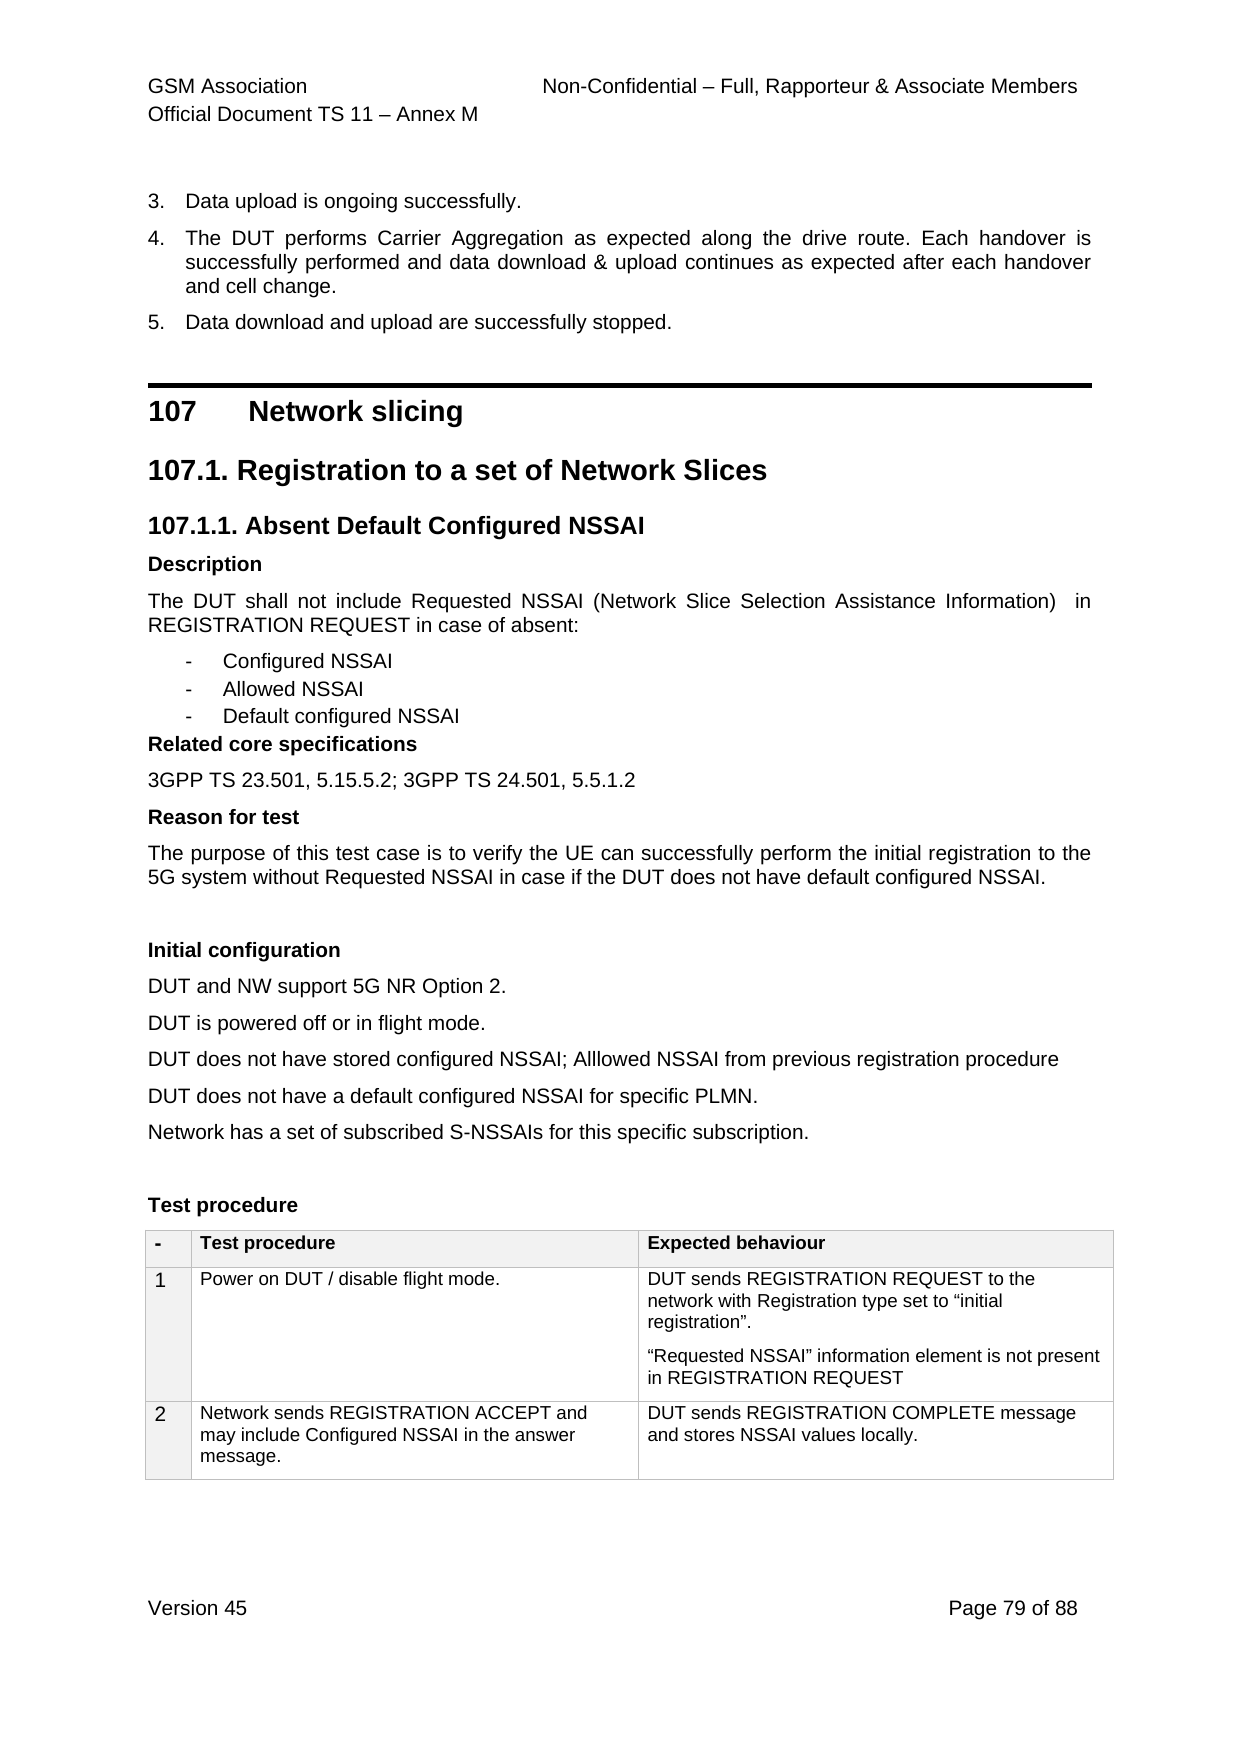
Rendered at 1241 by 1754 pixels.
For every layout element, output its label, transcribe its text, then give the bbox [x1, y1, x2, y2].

text DUT does not have a default configured NSSAI for specific PLMN. [148, 1084, 1092, 1108]
text Test procedure [148, 1193, 1092, 1217]
text DUT is powered off or in flight mode. [148, 1011, 1092, 1035]
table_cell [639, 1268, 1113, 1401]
text Reason for test [148, 804, 1092, 828]
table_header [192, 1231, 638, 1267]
text Initial configuration [148, 938, 1092, 962]
text 3GPP TS 23.501, 5.15.5.2; 3GPP TS 24.501, 5.5.1.2 [148, 768, 1092, 792]
list Default configured NSSAI [185, 704, 1092, 728]
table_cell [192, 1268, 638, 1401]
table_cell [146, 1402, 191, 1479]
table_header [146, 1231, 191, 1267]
list Allowed NSSAI [185, 677, 1092, 701]
subtitle Network slicing [148, 388, 1092, 427]
text Related core specifications [148, 732, 1092, 756]
list Data download and upload are successfully stopped. [148, 310, 1092, 334]
text DUT and NW support 5G NR Option 2. [148, 974, 1092, 998]
subtitle 107.1.1. Absent Default Configured NSSAI [148, 511, 1092, 540]
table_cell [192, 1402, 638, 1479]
list Data upload is ongoing successfully. [148, 189, 1092, 213]
text DUT does not have stored configured NSSAI; Alllowed NSSAI from previous registration procedure [148, 1047, 1092, 1071]
text The DUT shall not include Requested NSSAI (Network Slice Selection Assistance Information) in REGISTRATION REQUEST in case of absent: [148, 589, 1092, 637]
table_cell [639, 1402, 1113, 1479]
subtitle 107.1. Registration to a set of Network Slices [148, 452, 1092, 486]
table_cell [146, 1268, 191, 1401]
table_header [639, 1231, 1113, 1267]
list The DUT performs Carrier Aggregation as expected along the drive route. Each handover is successfully performed and data download & upload continues as expected after each handover and cell change. [148, 226, 1092, 298]
list Configured NSSAI [185, 649, 1092, 673]
text Network has a set of subscribed S-NSSAIs for this specific subscription. [148, 1120, 1092, 1144]
text Description [148, 552, 1092, 576]
text The purpose of this test case is to verify the UE can successfully perform the initial registration to the 5G system without Requested NSSAI in case if the DUT does not have default configured NSSAI. [148, 841, 1092, 889]
